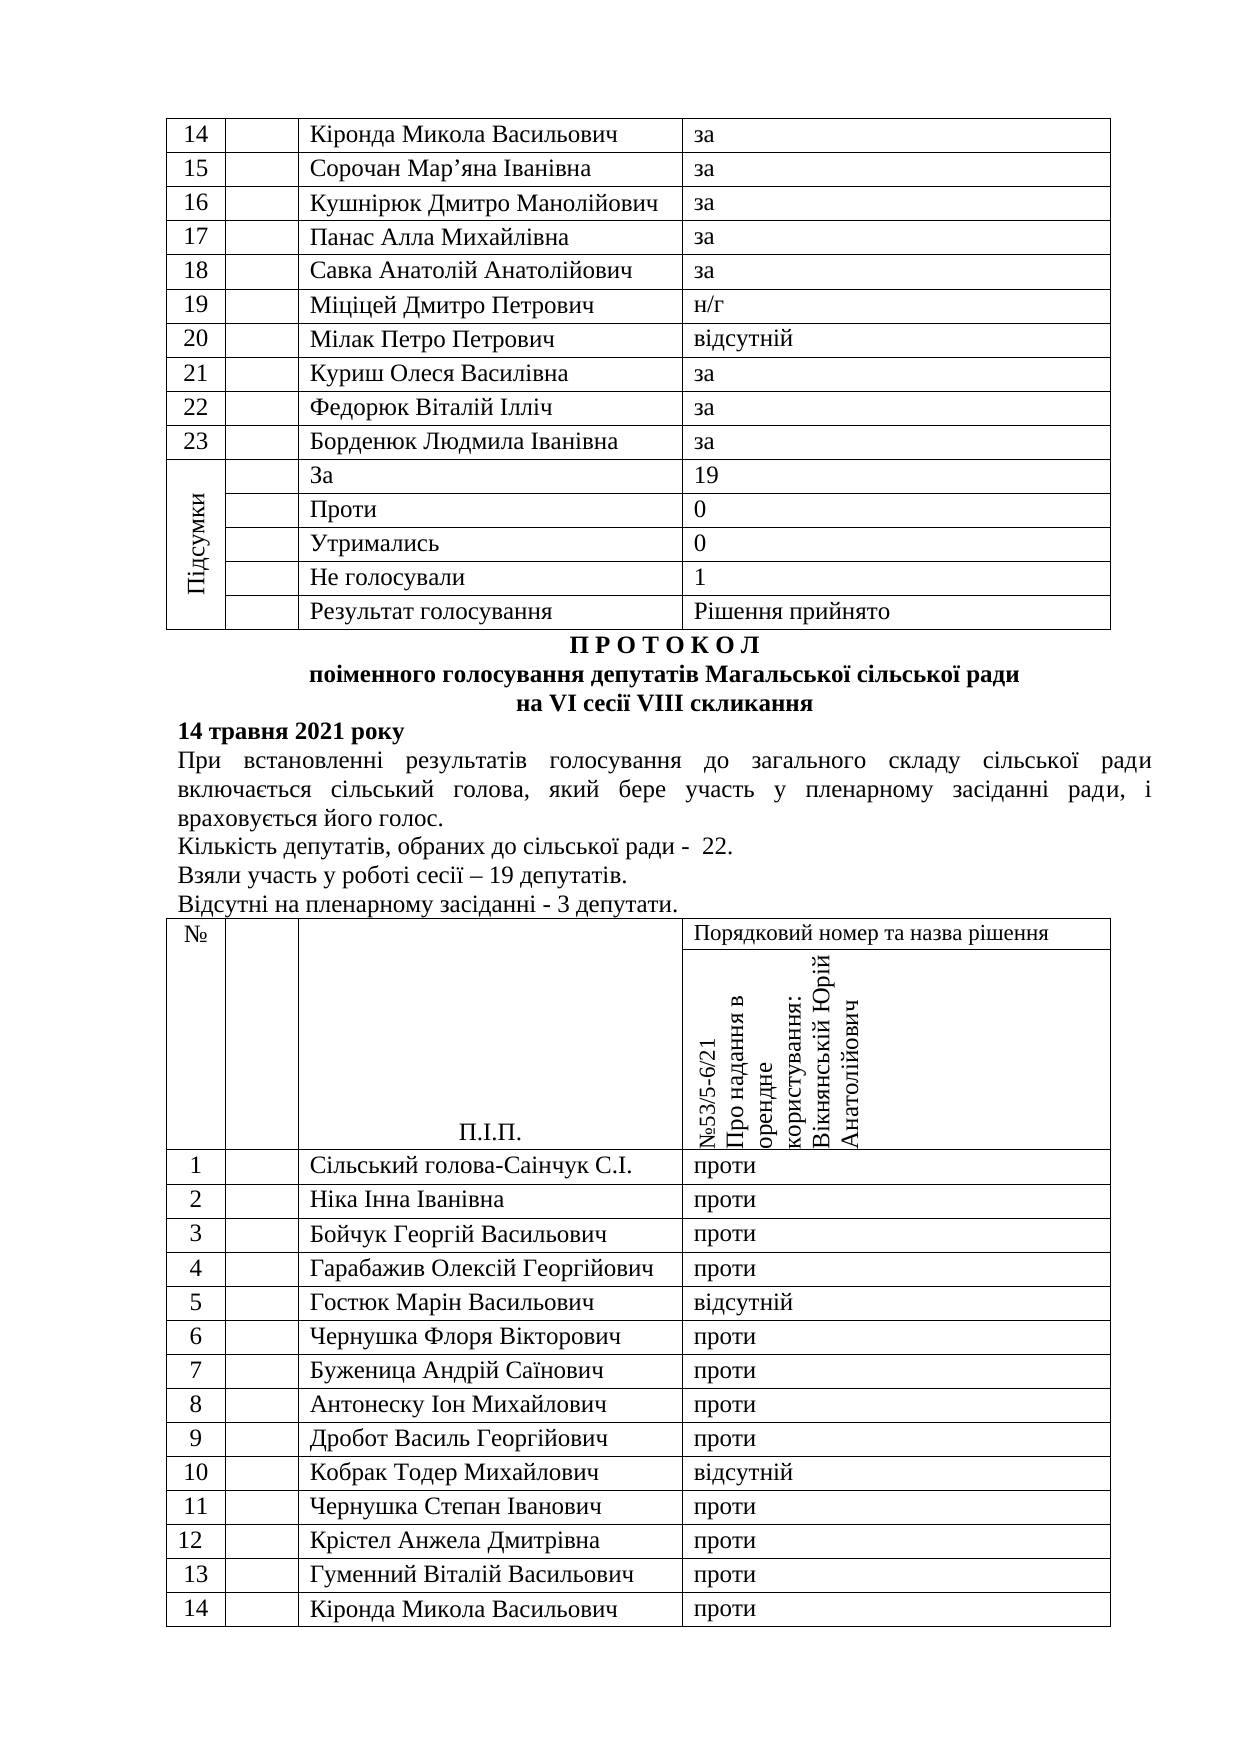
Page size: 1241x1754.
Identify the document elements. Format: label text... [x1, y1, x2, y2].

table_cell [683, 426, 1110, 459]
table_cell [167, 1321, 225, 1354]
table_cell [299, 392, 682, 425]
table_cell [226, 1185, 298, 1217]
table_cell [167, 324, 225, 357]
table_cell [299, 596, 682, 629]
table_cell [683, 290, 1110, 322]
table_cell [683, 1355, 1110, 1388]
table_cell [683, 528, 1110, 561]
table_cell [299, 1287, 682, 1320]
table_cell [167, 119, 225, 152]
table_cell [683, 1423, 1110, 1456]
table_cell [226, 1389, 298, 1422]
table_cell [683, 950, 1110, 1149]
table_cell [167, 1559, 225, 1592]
text 14 травня 2021 року [177, 716, 1152, 745]
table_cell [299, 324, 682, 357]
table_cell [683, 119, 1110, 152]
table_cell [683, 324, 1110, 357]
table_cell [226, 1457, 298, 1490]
text П Р О Т О К О Л [177, 630, 1152, 659]
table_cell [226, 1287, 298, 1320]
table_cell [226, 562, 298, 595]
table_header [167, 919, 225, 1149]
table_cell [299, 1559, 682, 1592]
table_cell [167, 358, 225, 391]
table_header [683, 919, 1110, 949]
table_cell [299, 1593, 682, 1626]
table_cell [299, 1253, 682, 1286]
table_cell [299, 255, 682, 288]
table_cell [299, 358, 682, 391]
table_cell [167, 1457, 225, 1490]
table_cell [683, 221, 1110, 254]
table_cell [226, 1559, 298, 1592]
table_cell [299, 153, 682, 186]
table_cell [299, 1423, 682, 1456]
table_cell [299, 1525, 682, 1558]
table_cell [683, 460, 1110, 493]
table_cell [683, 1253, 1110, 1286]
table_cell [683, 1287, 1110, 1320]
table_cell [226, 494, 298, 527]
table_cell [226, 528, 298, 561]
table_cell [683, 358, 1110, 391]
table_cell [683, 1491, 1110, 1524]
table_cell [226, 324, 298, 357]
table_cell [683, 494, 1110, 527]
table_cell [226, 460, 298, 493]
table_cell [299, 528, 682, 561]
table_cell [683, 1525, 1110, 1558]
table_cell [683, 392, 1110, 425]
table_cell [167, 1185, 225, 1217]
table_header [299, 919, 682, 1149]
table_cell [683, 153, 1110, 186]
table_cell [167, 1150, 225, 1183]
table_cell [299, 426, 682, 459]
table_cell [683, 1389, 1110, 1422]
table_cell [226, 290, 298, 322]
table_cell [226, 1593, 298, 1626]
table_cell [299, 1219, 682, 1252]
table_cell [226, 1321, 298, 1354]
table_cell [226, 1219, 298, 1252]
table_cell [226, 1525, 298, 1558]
text Відсутні на пленарному засіданні - 3 депутати. [177, 889, 1152, 918]
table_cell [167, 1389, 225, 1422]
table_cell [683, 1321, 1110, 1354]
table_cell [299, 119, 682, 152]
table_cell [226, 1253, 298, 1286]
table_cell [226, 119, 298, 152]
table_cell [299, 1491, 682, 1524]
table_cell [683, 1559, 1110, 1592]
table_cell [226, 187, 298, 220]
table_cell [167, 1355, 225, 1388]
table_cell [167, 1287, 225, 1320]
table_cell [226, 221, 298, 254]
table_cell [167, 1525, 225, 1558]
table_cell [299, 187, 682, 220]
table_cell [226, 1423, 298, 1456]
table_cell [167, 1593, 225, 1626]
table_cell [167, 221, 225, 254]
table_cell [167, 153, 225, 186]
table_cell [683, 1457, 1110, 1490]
text Взяли участь у роботі сесії – 19 депутатів. [177, 860, 1152, 889]
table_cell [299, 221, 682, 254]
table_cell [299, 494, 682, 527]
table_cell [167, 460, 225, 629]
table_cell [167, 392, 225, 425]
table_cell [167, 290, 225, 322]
text Кількість депутатів, обраних до сільської ради - 22. [177, 831, 1152, 860]
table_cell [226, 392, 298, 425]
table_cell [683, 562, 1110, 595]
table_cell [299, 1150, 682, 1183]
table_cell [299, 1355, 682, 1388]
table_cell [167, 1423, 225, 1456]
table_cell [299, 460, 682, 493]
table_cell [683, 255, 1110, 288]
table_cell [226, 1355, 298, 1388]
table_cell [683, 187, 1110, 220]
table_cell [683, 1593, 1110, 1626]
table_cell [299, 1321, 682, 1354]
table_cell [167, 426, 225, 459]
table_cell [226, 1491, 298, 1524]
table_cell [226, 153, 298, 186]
text на VІ сесії VІІI скликання [177, 688, 1152, 716]
text При встановленні результатів голосування до загального складу сільської ради включається сільський голова, який бере участь у пленарному засіданні ради, і враховується його голос. [177, 745, 1152, 831]
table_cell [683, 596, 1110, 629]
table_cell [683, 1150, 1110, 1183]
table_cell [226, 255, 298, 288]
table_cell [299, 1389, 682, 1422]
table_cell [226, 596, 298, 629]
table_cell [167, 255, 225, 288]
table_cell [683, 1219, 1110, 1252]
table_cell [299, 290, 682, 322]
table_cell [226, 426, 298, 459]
text поіменного голосування депутатів Магальської сільської ради [177, 659, 1152, 688]
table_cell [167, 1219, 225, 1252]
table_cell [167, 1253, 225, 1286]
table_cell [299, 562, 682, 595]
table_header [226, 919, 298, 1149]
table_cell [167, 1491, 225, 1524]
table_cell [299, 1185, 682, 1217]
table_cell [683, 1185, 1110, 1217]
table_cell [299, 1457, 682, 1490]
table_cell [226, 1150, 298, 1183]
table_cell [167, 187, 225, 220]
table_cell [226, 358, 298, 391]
